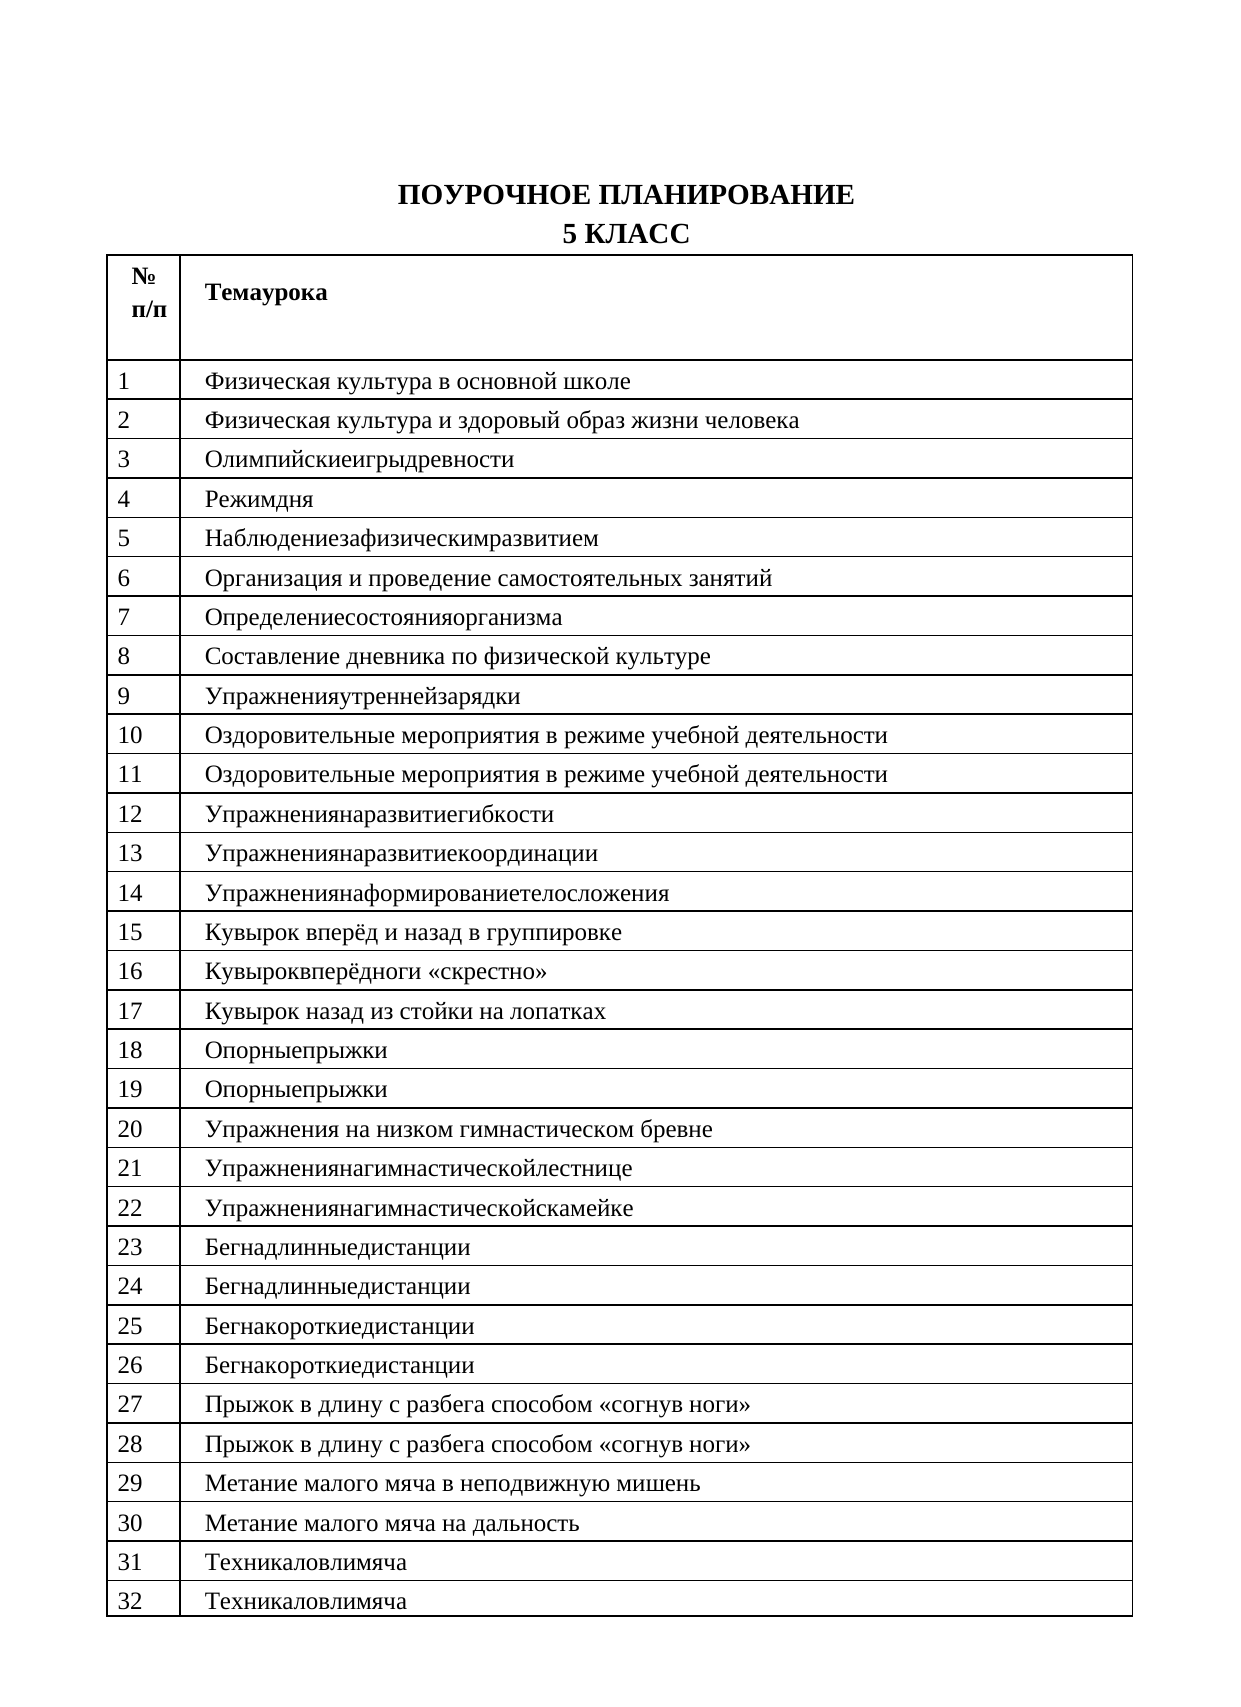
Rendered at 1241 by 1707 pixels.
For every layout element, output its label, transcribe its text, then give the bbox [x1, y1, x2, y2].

table_cell 18 [108, 1030, 179, 1068]
table_cell 28 [108, 1424, 179, 1461]
table_cell Упражнениянаразвитиегибкости [181, 794, 1132, 831]
table_cell Прыжок в длину с разбега способом «согнув ноги» [181, 1384, 1132, 1422]
table_cell Кувырок вперёд и назад в группировке [181, 912, 1132, 949]
table_cell 17 [108, 991, 179, 1028]
table_cell Бегнакороткиедистанции [181, 1306, 1132, 1343]
table_cell Упражнениянагимнастическойлестнице [181, 1148, 1132, 1186]
table_cell 8 [108, 636, 179, 674]
table_cell Бегнакороткиедистанции [181, 1345, 1132, 1383]
table_cell 4 [108, 479, 179, 516]
table_cell Оздоровительные мероприятия в режиме учебной деятельности [181, 715, 1132, 753]
table_cell Бегнадлинныедистанции [181, 1266, 1132, 1304]
table_cell 3 [108, 439, 179, 477]
table_cell Опорныепрыжки [181, 1030, 1132, 1068]
text ПОУРОЧНОЕ ПЛАНИРОВАНИЕ [131, 177, 1122, 211]
table_header Темаурока [181, 256, 1132, 359]
table_cell Упражнениянаразвитиекоординации [181, 833, 1132, 871]
table_cell Метание малого мяча в неподвижную мишень [181, 1463, 1132, 1501]
table_cell 29 [108, 1463, 179, 1501]
table_cell Определениесостоянияорганизма [181, 597, 1132, 634]
table_cell 5 [108, 518, 179, 556]
table_cell 16 [108, 951, 179, 989]
table_cell Физическая культура в основной школе [181, 361, 1132, 398]
table_cell 6 [108, 557, 179, 595]
table_cell Кувырок назад из стойки на лопатках [181, 991, 1132, 1028]
table_cell Упражнениянагимнастическойскамейке [181, 1187, 1132, 1225]
table_header № п/п [108, 256, 179, 359]
table_cell Олимпийскиеигрыдревности [181, 439, 1132, 477]
table_cell 30 [108, 1502, 179, 1540]
table_cell 20 [108, 1109, 179, 1146]
table_cell Кувыроквперёдноги «скрестно» [181, 951, 1132, 989]
table_cell Прыжок в длину с разбега способом «согнув ноги» [181, 1424, 1132, 1461]
table_cell 27 [108, 1384, 179, 1422]
table_cell 10 [108, 715, 179, 753]
table_cell Метание малого мяча на дальность [181, 1502, 1132, 1540]
table_cell Упражнениянаформированиетелосложения [181, 872, 1132, 910]
table_cell 21 [108, 1148, 179, 1186]
table_cell Техникаловлимяча [181, 1542, 1132, 1579]
table_cell Наблюдениезафизическимразвитием [181, 518, 1132, 556]
table_cell Физическая культура и здоровый образ жизни человека [181, 400, 1132, 438]
table_cell 19 [108, 1069, 179, 1107]
table_cell Составление дневника по физической культуре [181, 636, 1132, 674]
table_cell Упражненияутреннейзарядки [181, 676, 1132, 713]
table_cell Организация и проведение самостоятельных занятий [181, 557, 1132, 595]
table_cell 9 [108, 676, 179, 713]
table_cell 24 [108, 1266, 179, 1304]
table_cell 12 [108, 794, 179, 831]
table_cell Упражнения на низком гимнастическом бревне [181, 1109, 1132, 1146]
table_cell Бегнадлинныедистанции [181, 1227, 1132, 1264]
table_cell Режимдня [181, 479, 1132, 516]
table_cell 23 [108, 1227, 179, 1264]
table_cell 26 [108, 1345, 179, 1383]
table_cell 2 [108, 400, 179, 438]
table_cell 31 [108, 1542, 179, 1579]
table_cell Оздоровительные мероприятия в режиме учебной деятельности [181, 754, 1132, 792]
table_cell 25 [108, 1306, 179, 1343]
table_cell 7 [108, 597, 179, 634]
table_cell Техникаловлимяча [181, 1581, 1132, 1615]
table_cell 22 [108, 1187, 179, 1225]
table_cell 15 [108, 912, 179, 949]
table_cell 13 [108, 833, 179, 871]
table_cell 11 [108, 754, 179, 792]
table_cell 14 [108, 872, 179, 910]
table_cell Опорныепрыжки [181, 1069, 1132, 1107]
table_cell 32 [108, 1581, 179, 1615]
text 5 КЛАСС [131, 216, 1122, 249]
table_cell 1 [108, 361, 179, 398]
